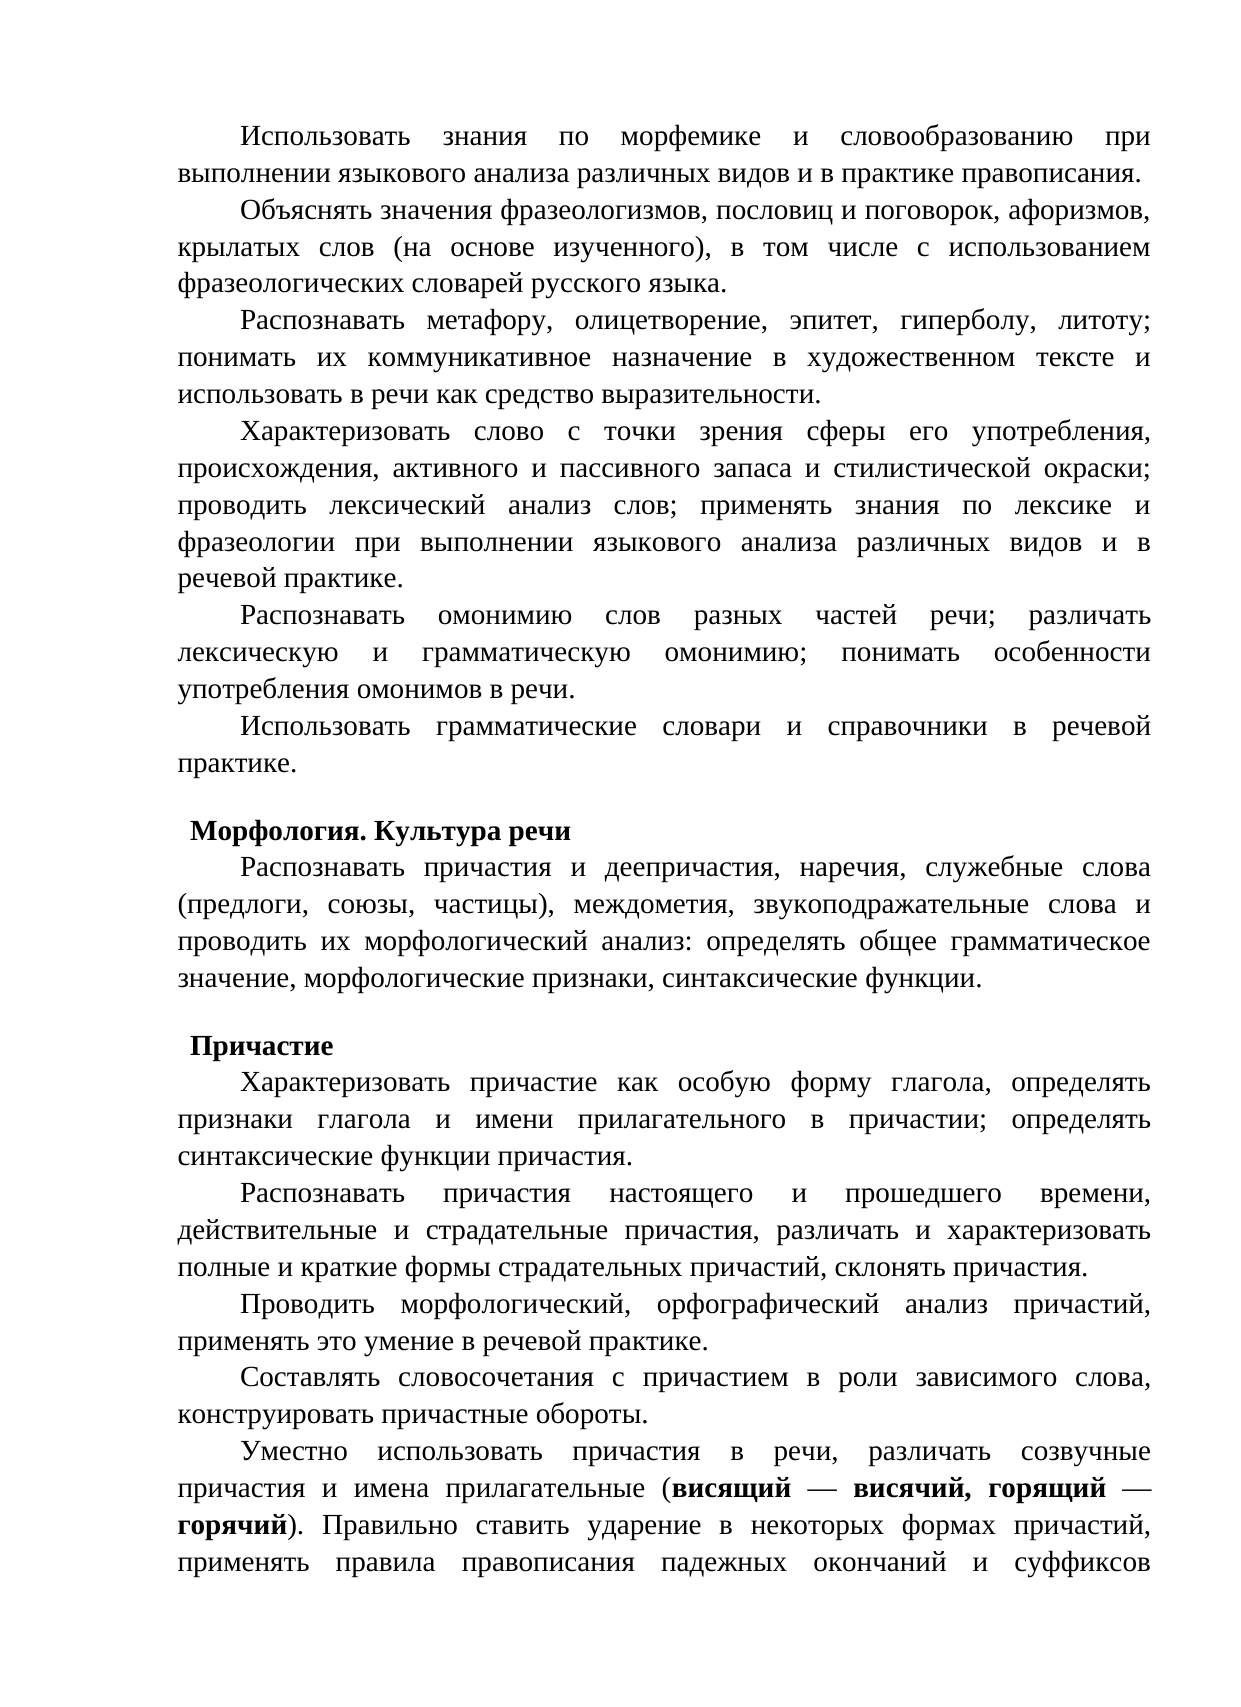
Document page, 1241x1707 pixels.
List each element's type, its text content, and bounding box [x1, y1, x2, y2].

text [177, 1433, 1152, 1577]
text Распознавать причастия настоящего и прошедшего времени, действительные и страдательные причастия, различать и характеризовать полные и краткие формы страдательных причастий, склонять причастия. [177, 1175, 1152, 1282]
text Проводить морфологический, орфографический анализ причастий, применять это умение в речевой практике. [177, 1286, 1152, 1356]
text Характеризовать слово с точки зрения сферы его употребления, происхождения, активного и пассивного запаса и стилистической окраски; проводить лексический анализ слов; применять знания по лексике и фразеологии при выполнении языкового анализа различных видов и в речевой практике. [177, 413, 1152, 594]
text Объяснять значения фразеологизмов, пословиц и поговорок, афоризмов, крылатых слов (на основе изученного), в том числе с использованием фразеологических словарей русского языка. [177, 192, 1152, 299]
text Распознавать причастия и деепричастия, наречия, служебные слова (предлоги, союзы, частицы), междометия, звукоподражательные слова и проводить их морфологический анализ: определять общее грамматическое значение, морфологические признаки, синтаксические функции. [177, 849, 1152, 994]
text Составлять словосочетания с причастием в роли зависимого слова, конструировать причастные обороты. [177, 1359, 1152, 1430]
text Морфология. Культура речи [190, 813, 1152, 846]
text Распознавать метафору, олицетворение, эпитет, гиперболу, литоту; понимать их коммуникативное назначение в художественном тексте и использовать в речи как средство выразительности. [177, 302, 1152, 410]
text Причастие [190, 1028, 1152, 1061]
text Характеризовать причастие как особую форму глагола, определять признаки глагола и имени прилагательного в причастии; определять синтаксические функции причастия. [177, 1064, 1152, 1172]
text Распознавать омонимию слов разных частей речи; различать лексическую и грамматическую омонимию; понимать особенности употребления омонимов в речи. [177, 597, 1152, 705]
text Использовать знания по морфемике и словообразованию при выполнении языкового анализа различных видов и в практике правописания. [177, 118, 1152, 188]
text Использовать грамматические словари и справочники в речевой практике. [177, 708, 1152, 778]
